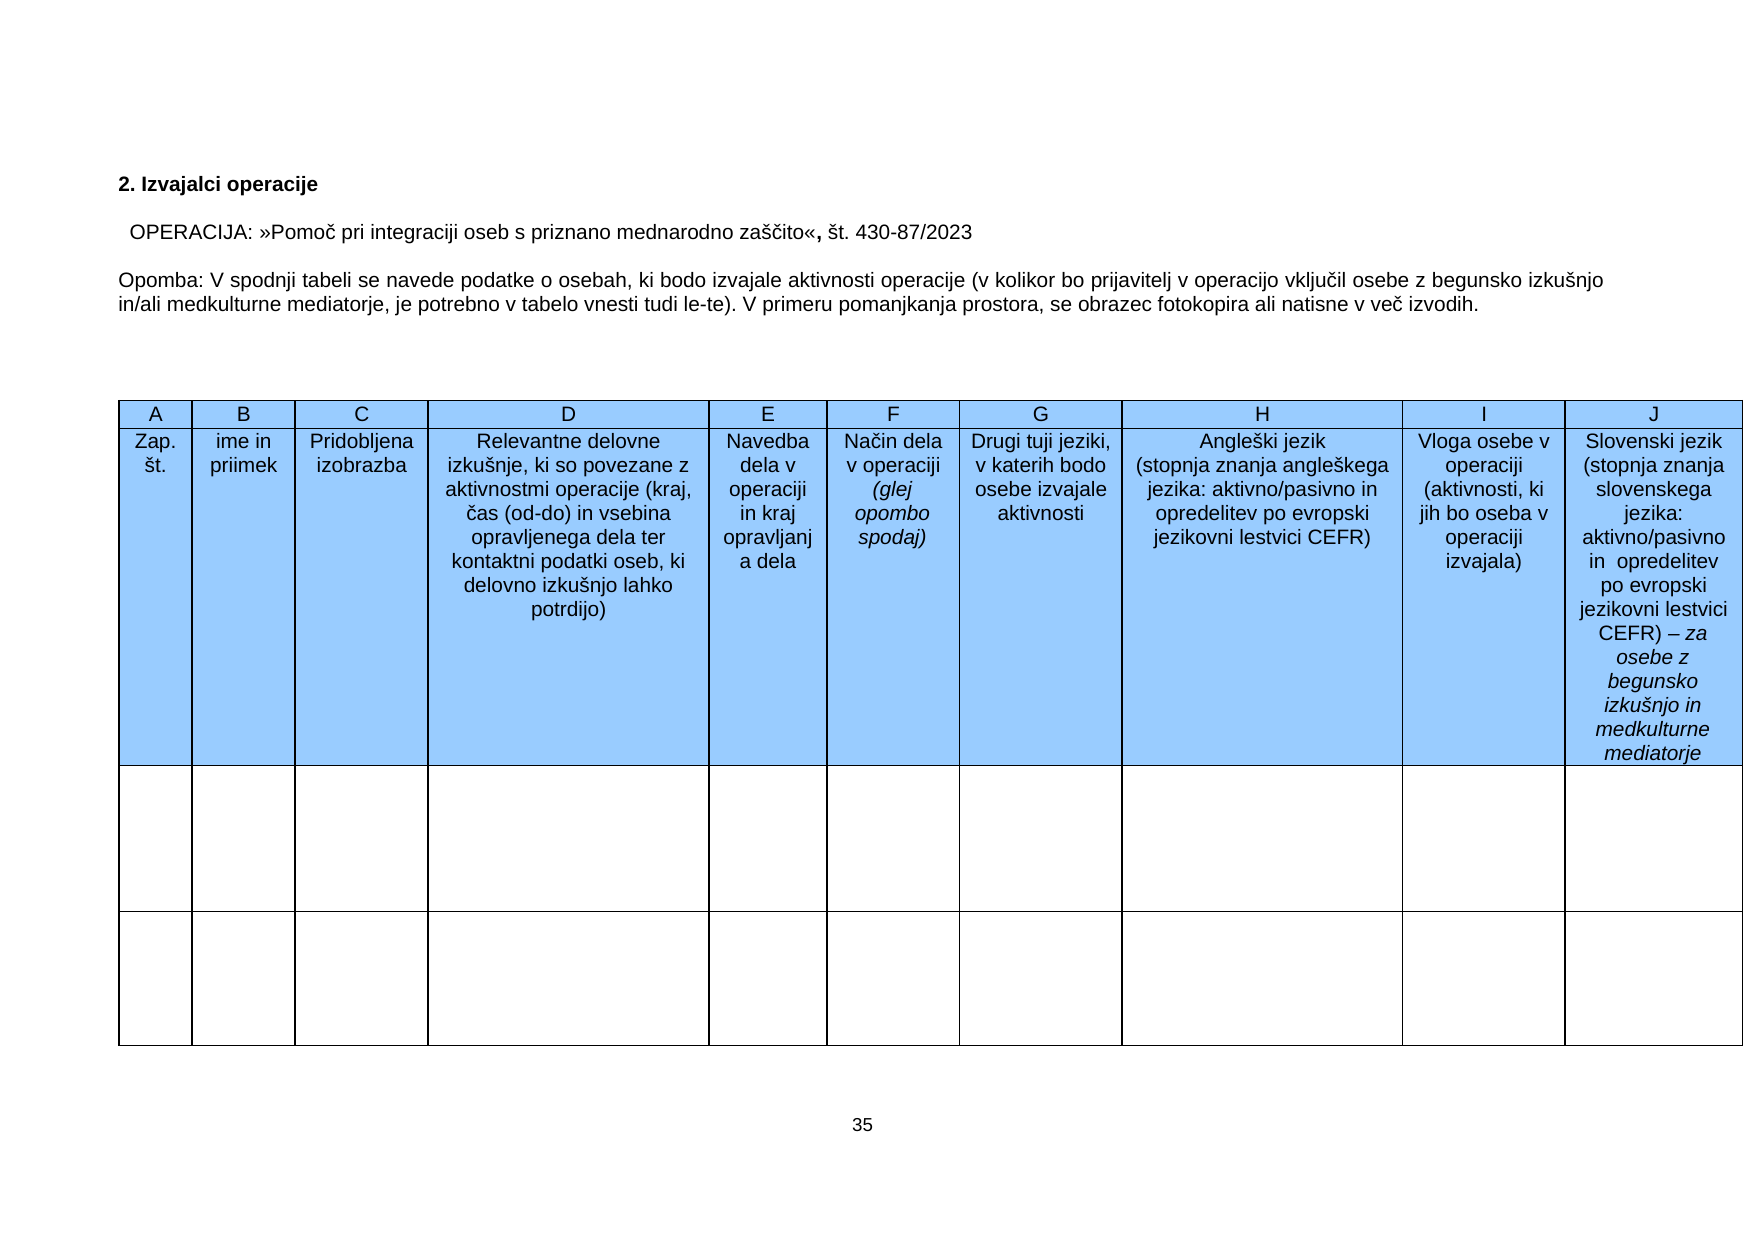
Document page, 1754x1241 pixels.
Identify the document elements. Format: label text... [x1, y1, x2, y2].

table_cell [828, 912, 959, 1045]
table_header J [1566, 401, 1742, 428]
table_cell [296, 912, 427, 1045]
table_header G [960, 401, 1121, 428]
table_cell [1403, 912, 1564, 1045]
table_header H [1123, 401, 1402, 428]
table_cell [710, 766, 826, 911]
table_header A [120, 401, 191, 428]
table_cell [1566, 766, 1742, 911]
table_cell [1566, 912, 1742, 1045]
table_cell Zap. št. [120, 429, 191, 765]
table_header D [429, 401, 708, 428]
table_cell [960, 912, 1121, 1045]
table_header OPERACIJA: »Pomoč pri integraciji oseb s priznano mednarodno zaščito«, št. 430-87/2023 [118, 220, 1704, 243]
table_header I [1403, 401, 1564, 428]
table_header B [193, 401, 294, 428]
table_cell Vloga osebe v operaciji (aktivnosti, ki jih bo oseba v operaciji izvajala) [1403, 429, 1564, 765]
text 2. Izvajalci operacije [118, 172, 1606, 196]
table_cell [193, 766, 294, 911]
table_cell [1403, 766, 1564, 911]
table_cell [1123, 912, 1402, 1045]
table_cell Navedba dela v operaciji in kraj opravljanja dela [710, 429, 826, 765]
table_cell [296, 766, 427, 911]
table_cell Drugi tuji jeziki, v katerih bodo osebe izvajale aktivnosti [960, 429, 1121, 765]
table_header F [828, 401, 959, 428]
table_cell ime in priimek [193, 429, 294, 765]
table_cell [429, 912, 708, 1045]
table_cell [429, 766, 708, 911]
table_header C [296, 401, 427, 428]
table_cell Pridobljena izobrazba [296, 429, 427, 765]
table_cell [960, 766, 1121, 911]
table_cell [710, 912, 826, 1045]
table_cell Način dela v operaciji (glej opombo spodaj) [828, 429, 959, 765]
table_cell [193, 912, 294, 1045]
table_cell Relevantne delovne izkušnje, ki so povezane z aktivnostmi operacije (kraj, čas (od-do) in vsebina opravljenega dela ter kontaktni podatki oseb, ki delovno izkušnjo lahko potrdijo) [429, 429, 708, 765]
table_cell [828, 766, 959, 911]
table_cell [120, 766, 191, 911]
table_cell [120, 912, 191, 1045]
table_header E [710, 401, 826, 428]
table_cell [1123, 766, 1402, 911]
table_cell Angleški jezik (stopnja znanja angleškega jezika: aktivno/pasivno in opredelitev po evropski jezikovni lestvici CEFR) [1123, 429, 1402, 765]
text Opomba: V spodnji tabeli se navede podatke o osebah, ki bodo izvajale aktivnosti operacije (v kolikor bo prijavitelj v operacijo vključil osebe z begunsko izkušnjo in/ali medkulturne mediatorje, je potrebno v tabelo vnesti tudi le-te). V primeru pomanjkanja prostora, se obrazec fotokopira ali natisne v več izvodih. [118, 267, 1606, 315]
table_cell Slovenski jezik (stopnja znanja slovenskega jezika: aktivno/pasivno in opredelitev po evropski jezikovni lestvici CEFR) – za osebe z begunsko izkušnjo in medkulturne mediatorje [1566, 429, 1742, 765]
